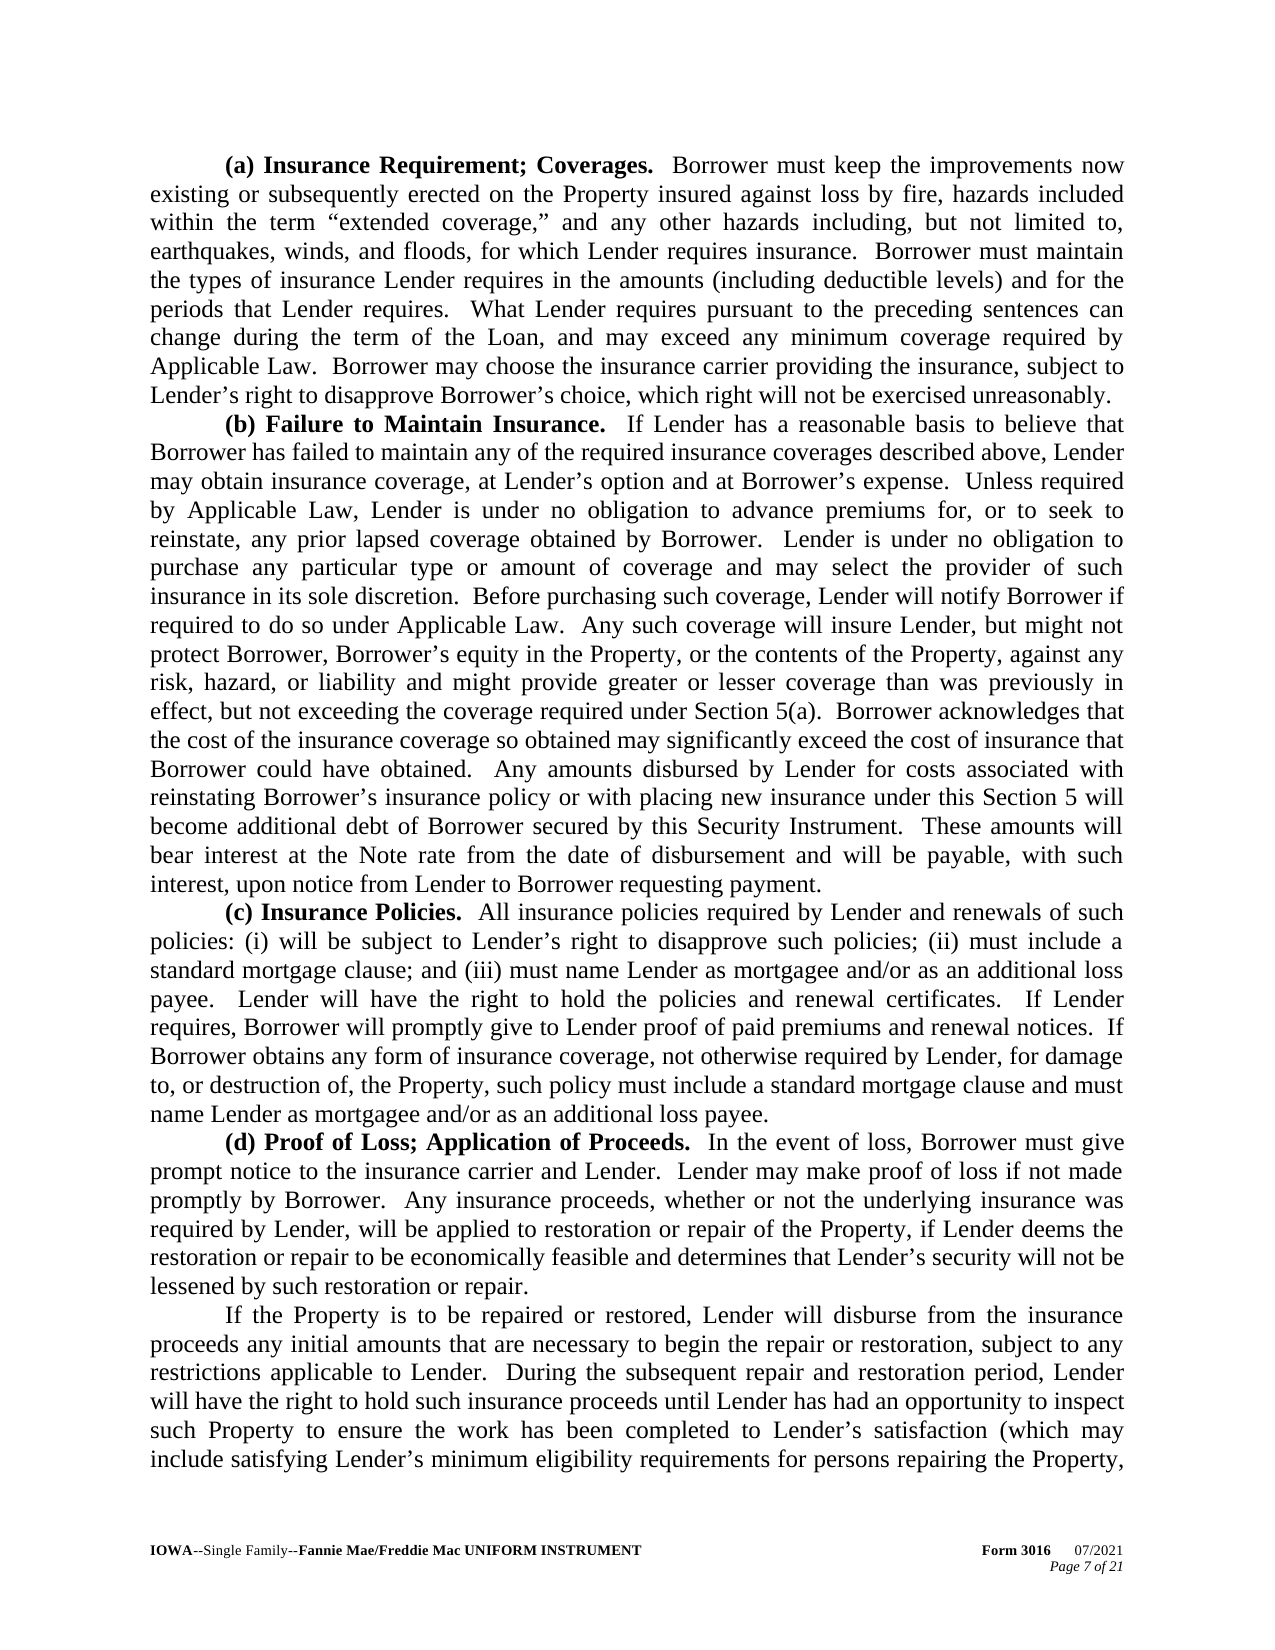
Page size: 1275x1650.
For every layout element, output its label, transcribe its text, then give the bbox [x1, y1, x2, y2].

text (d) Proof of Loss; Application of Proceeds. In the event of loss, Borrower must give prompt notice to the insurance carrier and Lender. Lender may make proof of loss if not made promptly by Borrower. Any insurance proceeds, whether or not the underlying insurance was required by Lender, will be applied to restoration or repair of the Property, if Lender deems the restoration or repair to be economically feasible and determines that Lender’s security will not be lessened by such restoration or repair. [150, 1127, 1125, 1300]
text (c) Insurance Policies. All insurance policies required by Lender and renewals of such policies: (i) will be subject to Lender’s right to disapprove such policies; (ii) must include a standard mortgage clause; and (iii) must name Lender as mortgagee and/or as an additional loss payee. Lender will have the right to hold the policies and renewal certificates. If Lender requires, Borrower will promptly give to Lender proof of paid premiums and renewal notices. If Borrower obtains any form of insurance coverage, not otherwise required by Lender, for damage to, or destruction of, the Property, such policy must include a standard mortgage clause and must name Lender as mortgagee and/or as an additional loss payee. [150, 897, 1125, 1127]
text (b) Failure to Maintain Insurance. If Lender has a reasonable basis to believe that Borrower has failed to maintain any of the required insurance coverages described above, Lender may obtain insurance coverage, at Lender’s option and at Borrower’s expense. Unless required by Applicable Law, Lender is under no obligation to advance premiums for, or to seek to reinstate, any prior lapsed coverage obtained by Borrower. Lender is under no obligation to purchase any particular type or amount of coverage and may select the provider of such insurance in its sole discretion. Before purchasing such coverage, Lender will notify Borrower if required to do so under Applicable Law. Any such coverage will insure Lender, but might not protect Borrower, Borrower’s equity in the Property, or the contents of the Property, against any risk, hazard, or liability and might provide greater or lesser coverage than was previously in effect, but not exceeding the coverage required under Section 5(a). Borrower acknowledges that the cost of the insurance coverage so obtained may significantly exceed the cost of insurance that Borrower could have obtained. Any amounts disbursed by Lender for costs associated with reinstating Borrower’s insurance policy or with placing new insurance under this Section 5 will become additional debt of Borrower secured by this Security Instrument. These amounts will bear interest at the Note rate from the date of disbursement and will be payable, with such interest, upon notice from Lender to Borrower requesting payment. [150, 409, 1125, 897]
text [150, 1300, 1125, 1472]
text (a) Insurance Requirement; Coverages. Borrower must keep the improvements now existing or subsequently erected on the Property insured against loss by fire, hazards included within the term “extended coverage,” and any other hazards including, but not limited to, earthquakes, winds, and floods, for which Lender requires insurance. Borrower must maintain the types of insurance Lender requires in the amounts (including deductible levels) and for the periods that Lender requires. What Lender requires pursuant to the preceding sentences can change during the term of the Loan, and may exceed any minimum coverage required by Applicable Law. Borrower may choose the insurance carrier providing the insurance, subject to Lender’s right to disapprove Borrower’s choice, which right will not be exercised unreasonably. [150, 150, 1125, 409]
